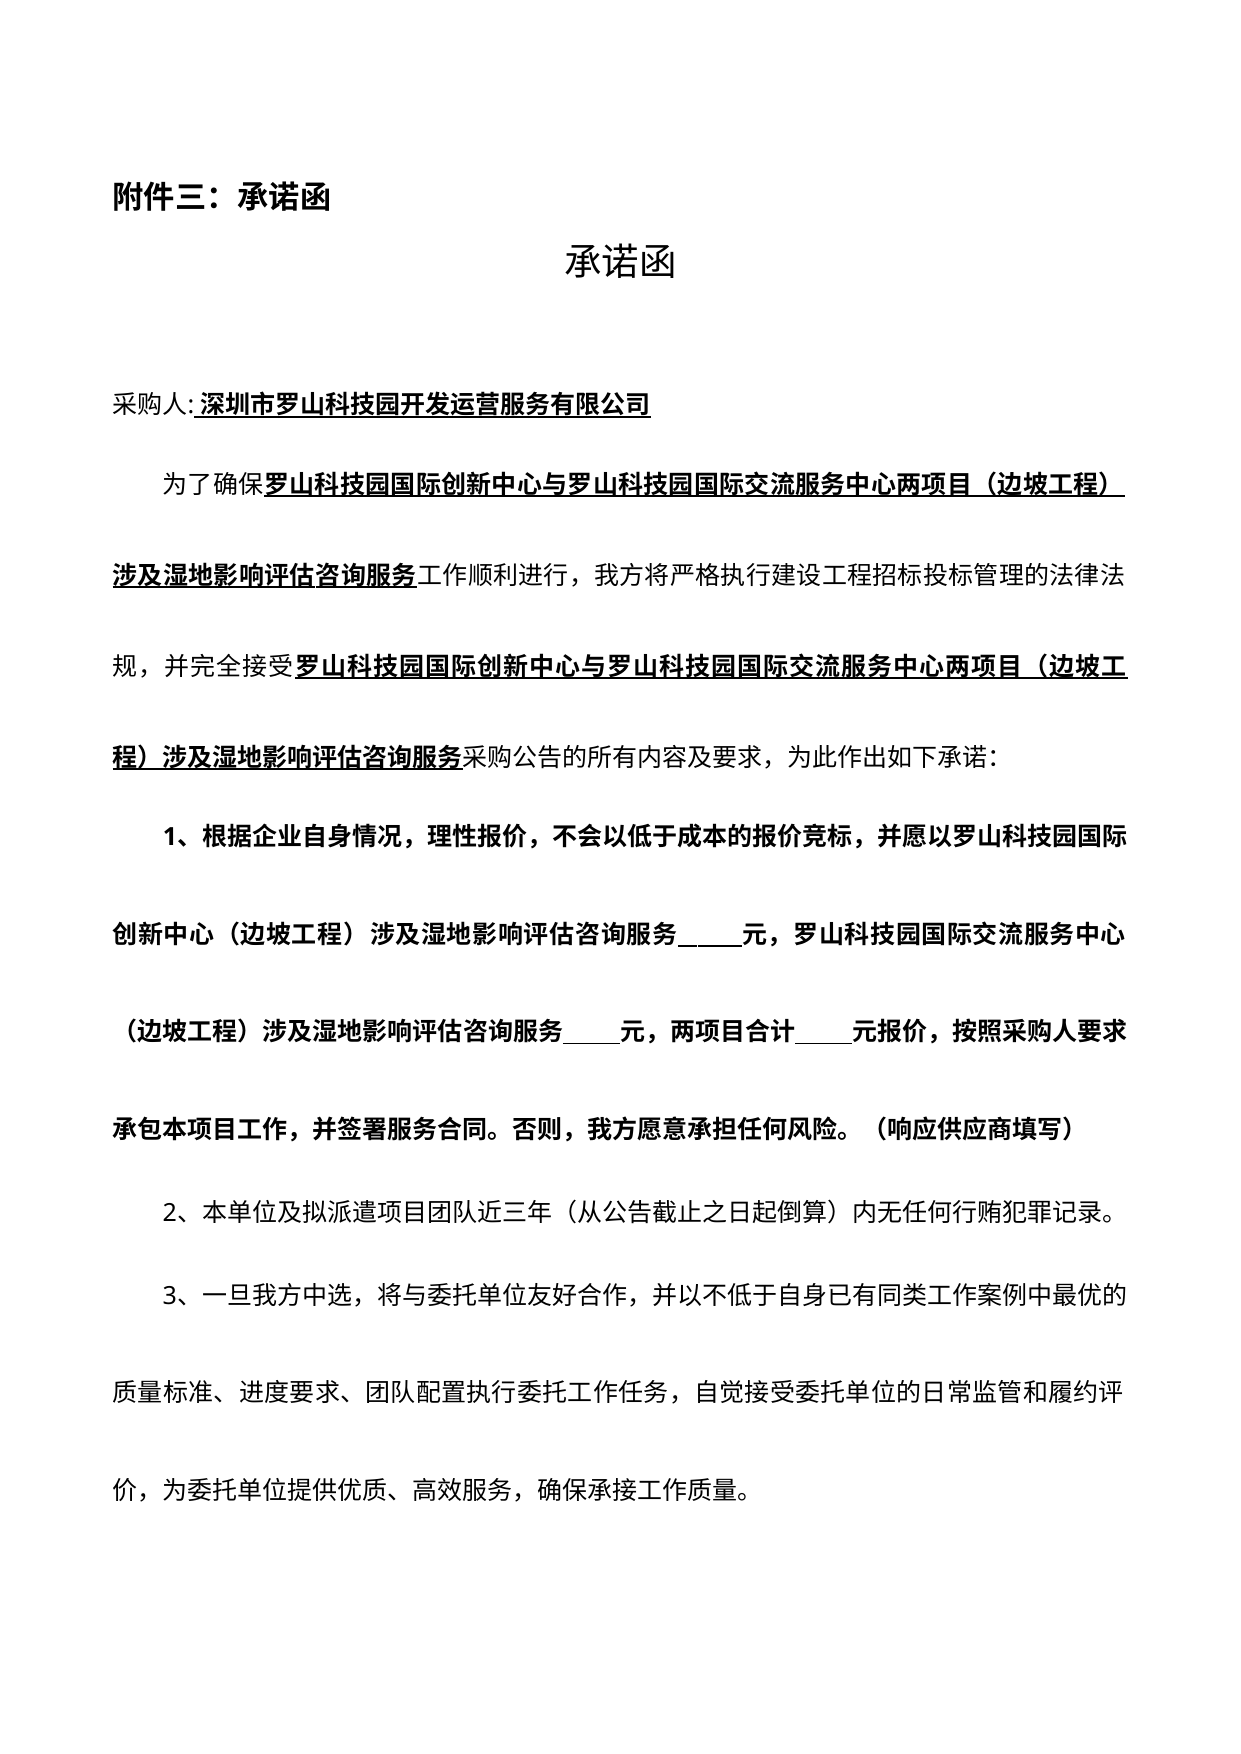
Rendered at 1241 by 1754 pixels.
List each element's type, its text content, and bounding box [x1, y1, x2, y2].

text 为了确保罗山科技园国际创新中心与罗山科技园国际交流服务中心两项目（边坡工程）涉及湿地影响评估咨询服务工作顺利进行，我方将严格执行建设工程招标投标管理的法律法规，并完全接受罗山科技园国际创新中心与罗山科技园国际交流服务中心两项目（边坡工程）涉及湿地影响评估咨询服务采购公告的所有内容及要求，为此作出如下承诺： [112, 450, 1128, 788]
list 根据企业自身情况，理性报价，不会以低于成本的报价竞标，并愿以罗山科技园国际创新中心（边坡工程）涉及湿地影响评估咨询服务 元，罗山科技园国际交流服务中心（边坡工程）涉及湿地影响评估咨询服务 元，两项目合计 元报价，按照采购人要求承包本项目工作，并签署服务合同。否则，我方愿意承担任何风险。（响应供应商填写） [112, 802, 1128, 1160]
list 一旦我方中选，将与委托单位友好合作，并以不低于自身已有同类工作案例中最优的质量标准、进度要求、团队配置执行委托工作任务，自觉接受委托单位的日常监管和履约评价，为委托单位提供优质、高效服务，确保承接工作质量。 [112, 1261, 1128, 1521]
list 本单位及拟派遣项目团队近三年（从公告截止之日起倒算）内无任何行贿犯罪记录。 [112, 1178, 1128, 1243]
text 承诺函 [112, 227, 1128, 292]
text 附件三：承诺函 [112, 162, 1128, 227]
text 采购人: 深圳市罗山科技园开发运营服务有限公司 [112, 371, 1128, 436]
